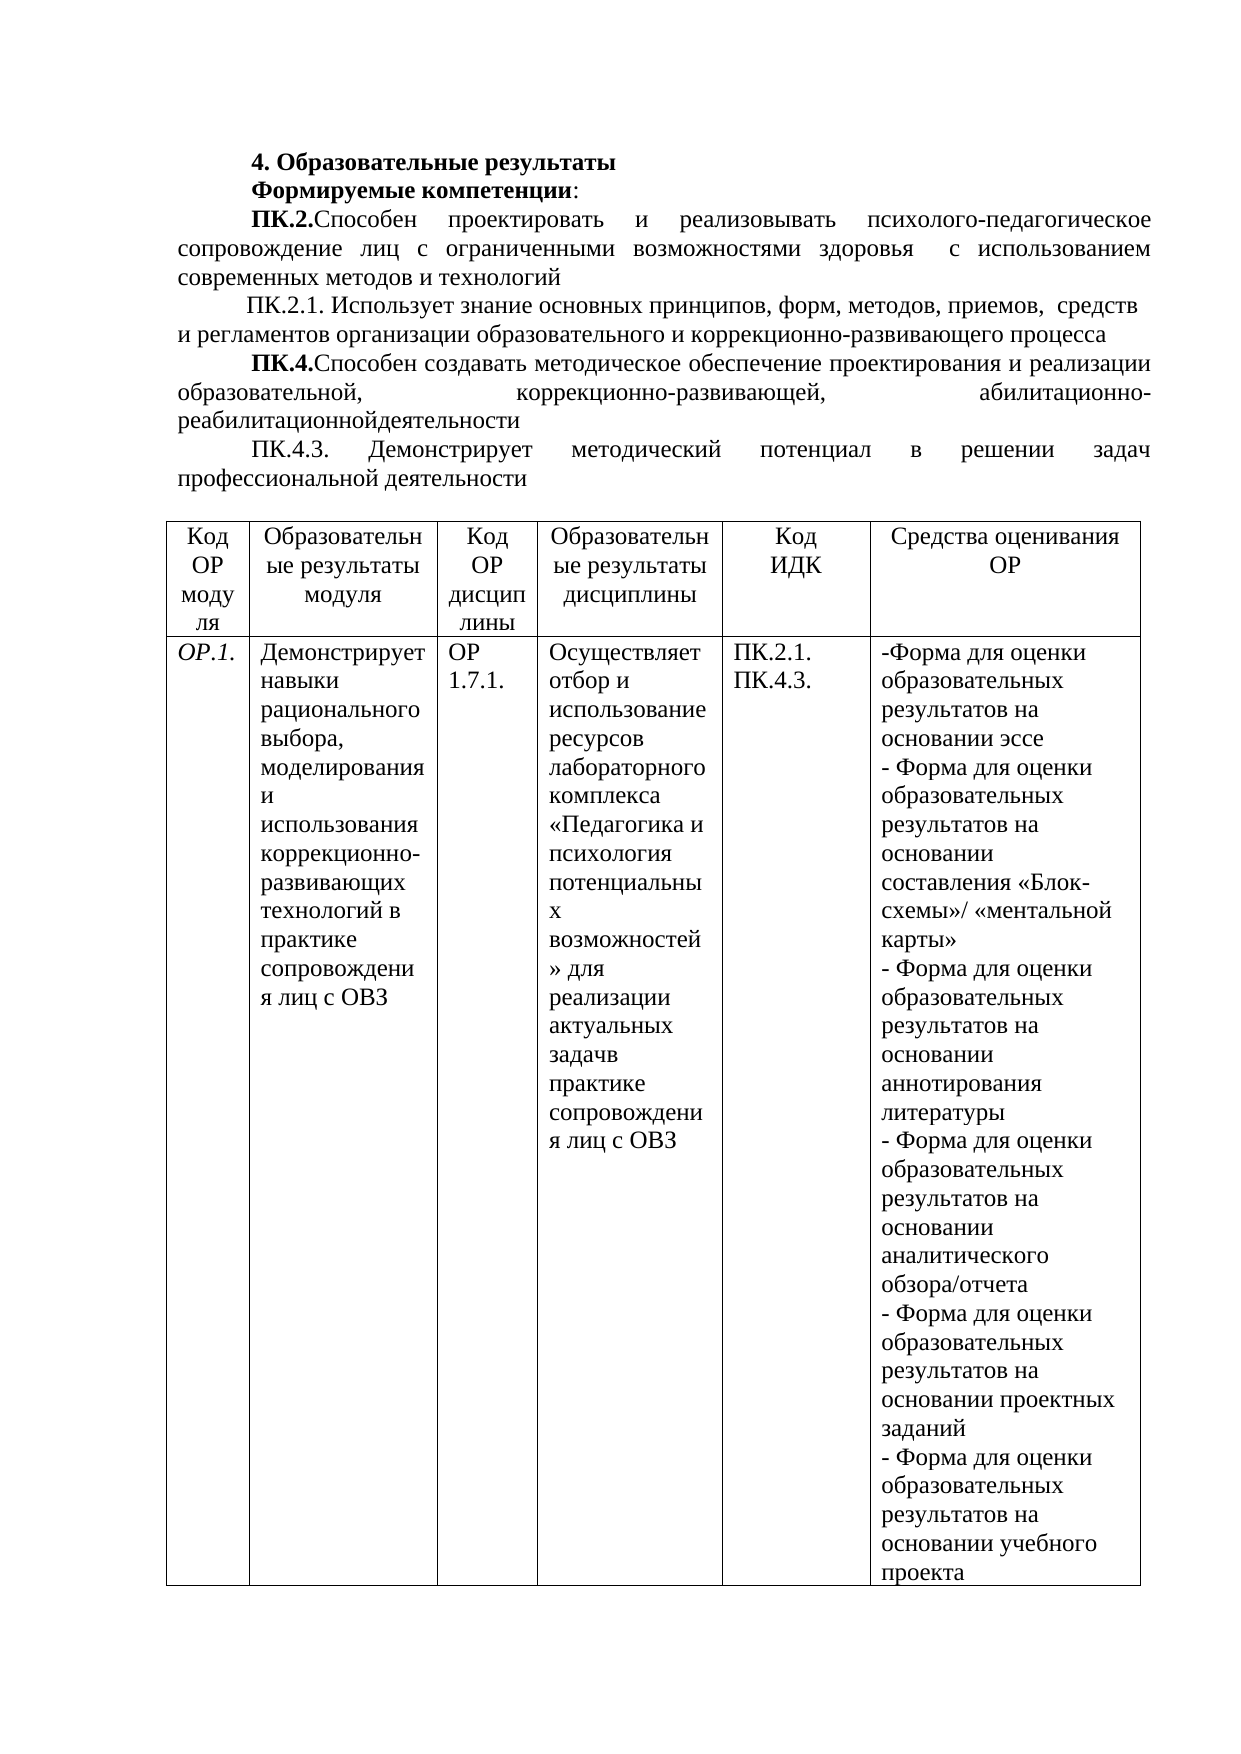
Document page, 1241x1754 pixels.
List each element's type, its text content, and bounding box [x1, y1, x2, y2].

table_header Образовательные результаты модуля [250, 522, 437, 636]
table_header Средства оценивания ОР [871, 522, 1140, 636]
text ПК.2.1. Использует знание основных принципов, форм, методов, приемов, средств и регламентов организации образовательного и коррекционно-развивающего процесса [177, 291, 1152, 348]
text ПК.2.Способен проектировать и реализовывать психолого-педагогическое сопровождение лиц с ограниченными возможностями здоровья с использованием современных методов и технологий [177, 204, 1152, 291]
table_cell Осуществляет отбор и использование ресурсов лабораторного комплекса «Педагогика и психология потенциальных возможностей» для реализации актуальных задачв практике сопровождения лиц с ОВЗ [538, 637, 722, 1585]
table_cell -Форма для оценки образовательных результатов на основании эссе - Форма для оценки образовательных результатов на основании составления «Блок-схемы»/ «ментальной карты» - Форма для оценки образовательных результатов на основании аннотирования литературы - Форма для оценки образовательных результатов на основании аналитического обзора/отчета - Форма для оценки образовательных результатов на основании проектных заданий - Форма для оценки образовательных результатов на основании учебного проекта [871, 637, 1140, 1585]
table_cell ПК.2.1. ПК.4.3. [723, 637, 870, 1585]
table_cell ОР 1.7.1. [438, 637, 537, 1585]
table_cell ОР.1. [167, 637, 249, 1585]
table_cell Демонстрирует навыки рационального выбора, моделирования и использования коррекционно-развивающих технологий в практике сопровождения лиц с ОВЗ [250, 637, 437, 1585]
table_header Код ИДК [723, 522, 870, 636]
text Формируемые компетенции: [177, 176, 1152, 204]
table_header Код ОР модуля [167, 522, 249, 636]
table_header Образовательные результаты дисциплины [538, 522, 722, 636]
text 4. Образовательные результаты [177, 147, 1152, 176]
table_header Код ОР дисциплины [438, 522, 537, 636]
text ПК.4.Способен создавать методическое обеспечение проектирования и реализации образовательной, коррекционно-развивающей, абилитационно-реабилитационнойдеятельности [177, 348, 1152, 434]
text ПК.4.3. Демонстрирует методический потенциал в решении задач профессиональной деятельности [177, 434, 1152, 492]
